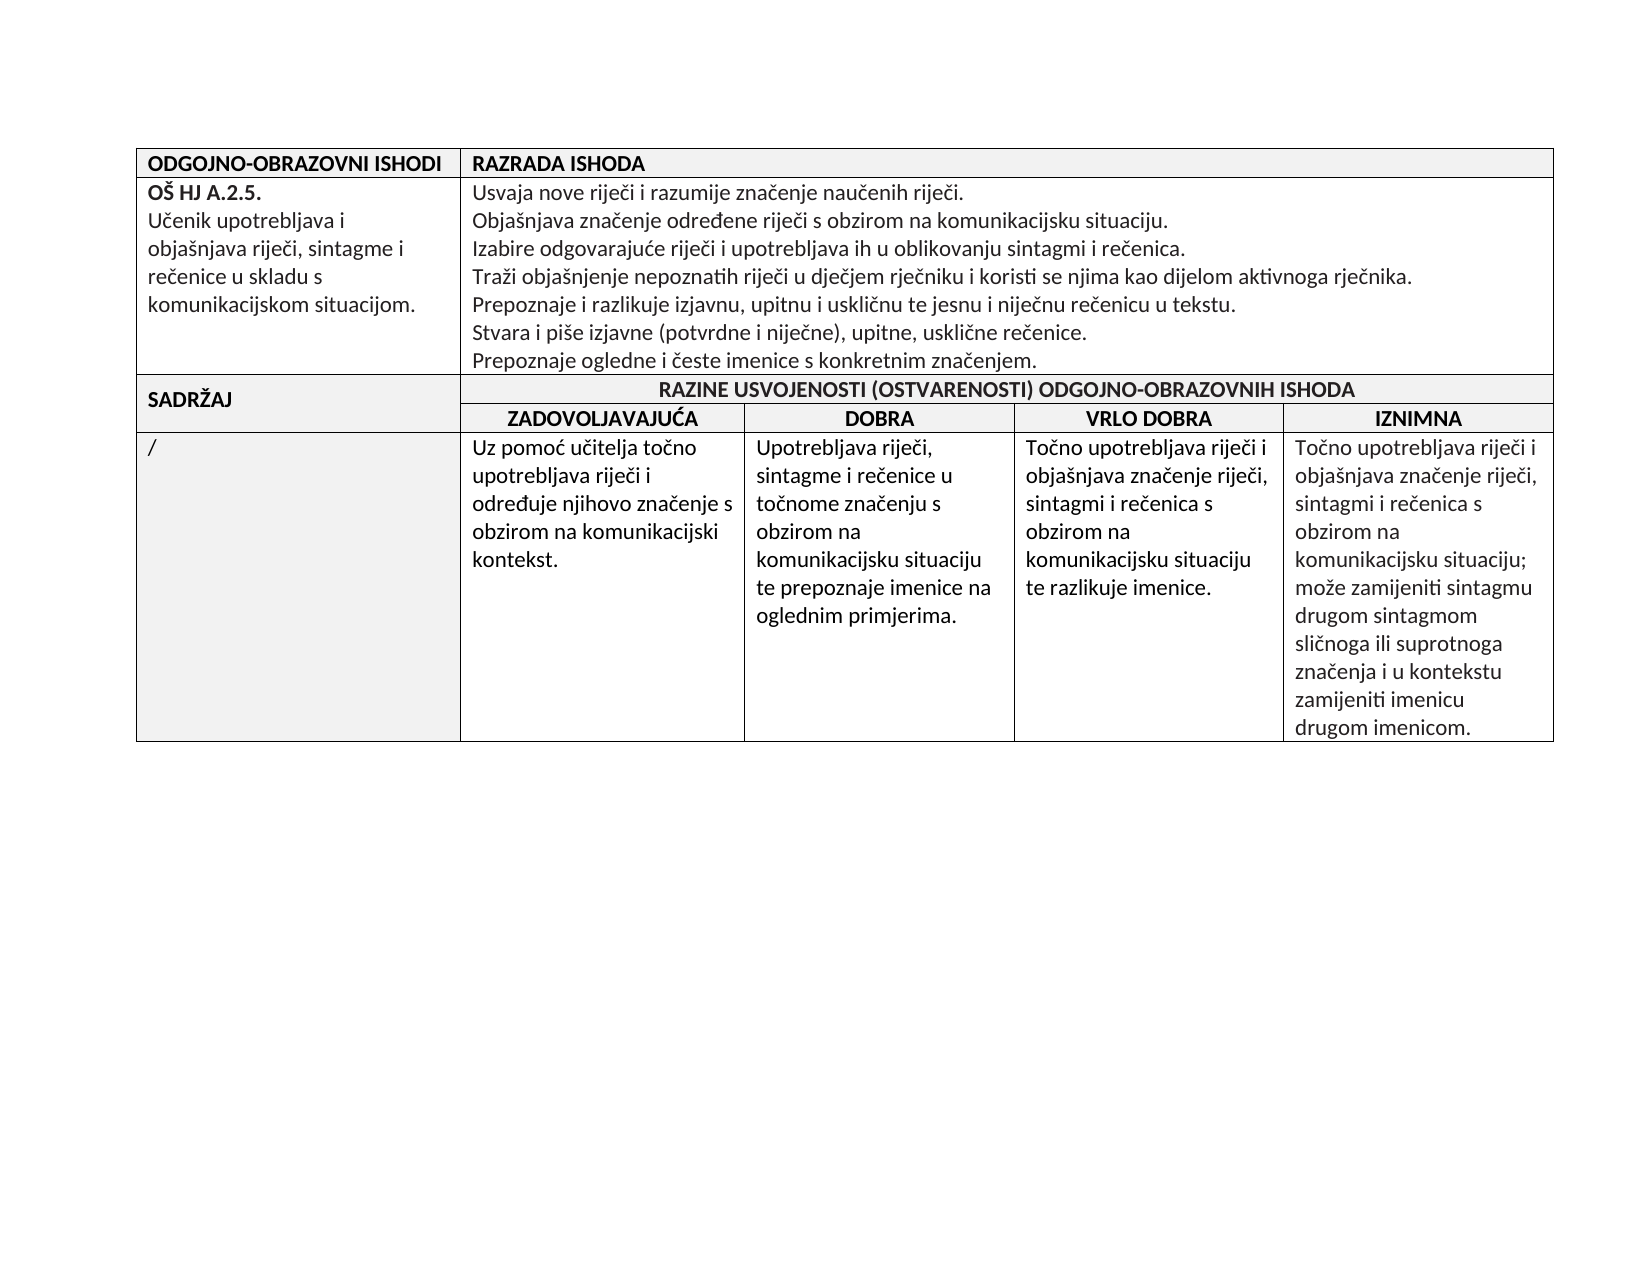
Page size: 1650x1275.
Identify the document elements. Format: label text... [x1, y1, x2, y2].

table_cell OŠ HJ A.2.5. Učenik upotrebljava i objašnjava riječi, sintagme i rečenice u skladu s komunikacijskom situacijom. [137, 178, 460, 374]
table_cell IZNIMNA [1284, 404, 1553, 432]
table_cell RAZINE USVOJENOSTI (OSTVARENOSTI) ODGOJNO-OBRAZOVNIH ISHODA [461, 375, 1553, 403]
table_header ODGOJNO-OBRAZOVNI ISHODI [137, 149, 460, 177]
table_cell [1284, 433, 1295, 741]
table_cell / [137, 433, 460, 741]
table_header RAZRADA ISHODA [461, 149, 1553, 177]
table_cell Točno upotrebljava riječi i objašnjava značenje riječi, sintagmi i rečenica s obzirom na komunikacijsku situaciju te razlikuje imenice. [1015, 433, 1283, 741]
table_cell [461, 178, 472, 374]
table_cell SADRŽAJ [137, 375, 460, 432]
table_cell ZADOVOLJAVAJUĆA [461, 404, 744, 432]
table_cell Uz pomoć učitelja točno upotrebljava riječi i određuje njihovo značenje s obzirom na komunikacijski kontekst. [461, 433, 744, 741]
table_cell DOBRA [745, 404, 1014, 432]
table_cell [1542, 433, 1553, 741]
table_cell Upotrebljava riječi, sintagme i rečenice u točnome značenju s obzirom na komunikacijsku situaciju te prepoznaje imenice na oglednim primjerima. [745, 433, 1014, 741]
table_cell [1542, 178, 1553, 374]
table_cell VRLO DOBRA [1015, 404, 1283, 432]
